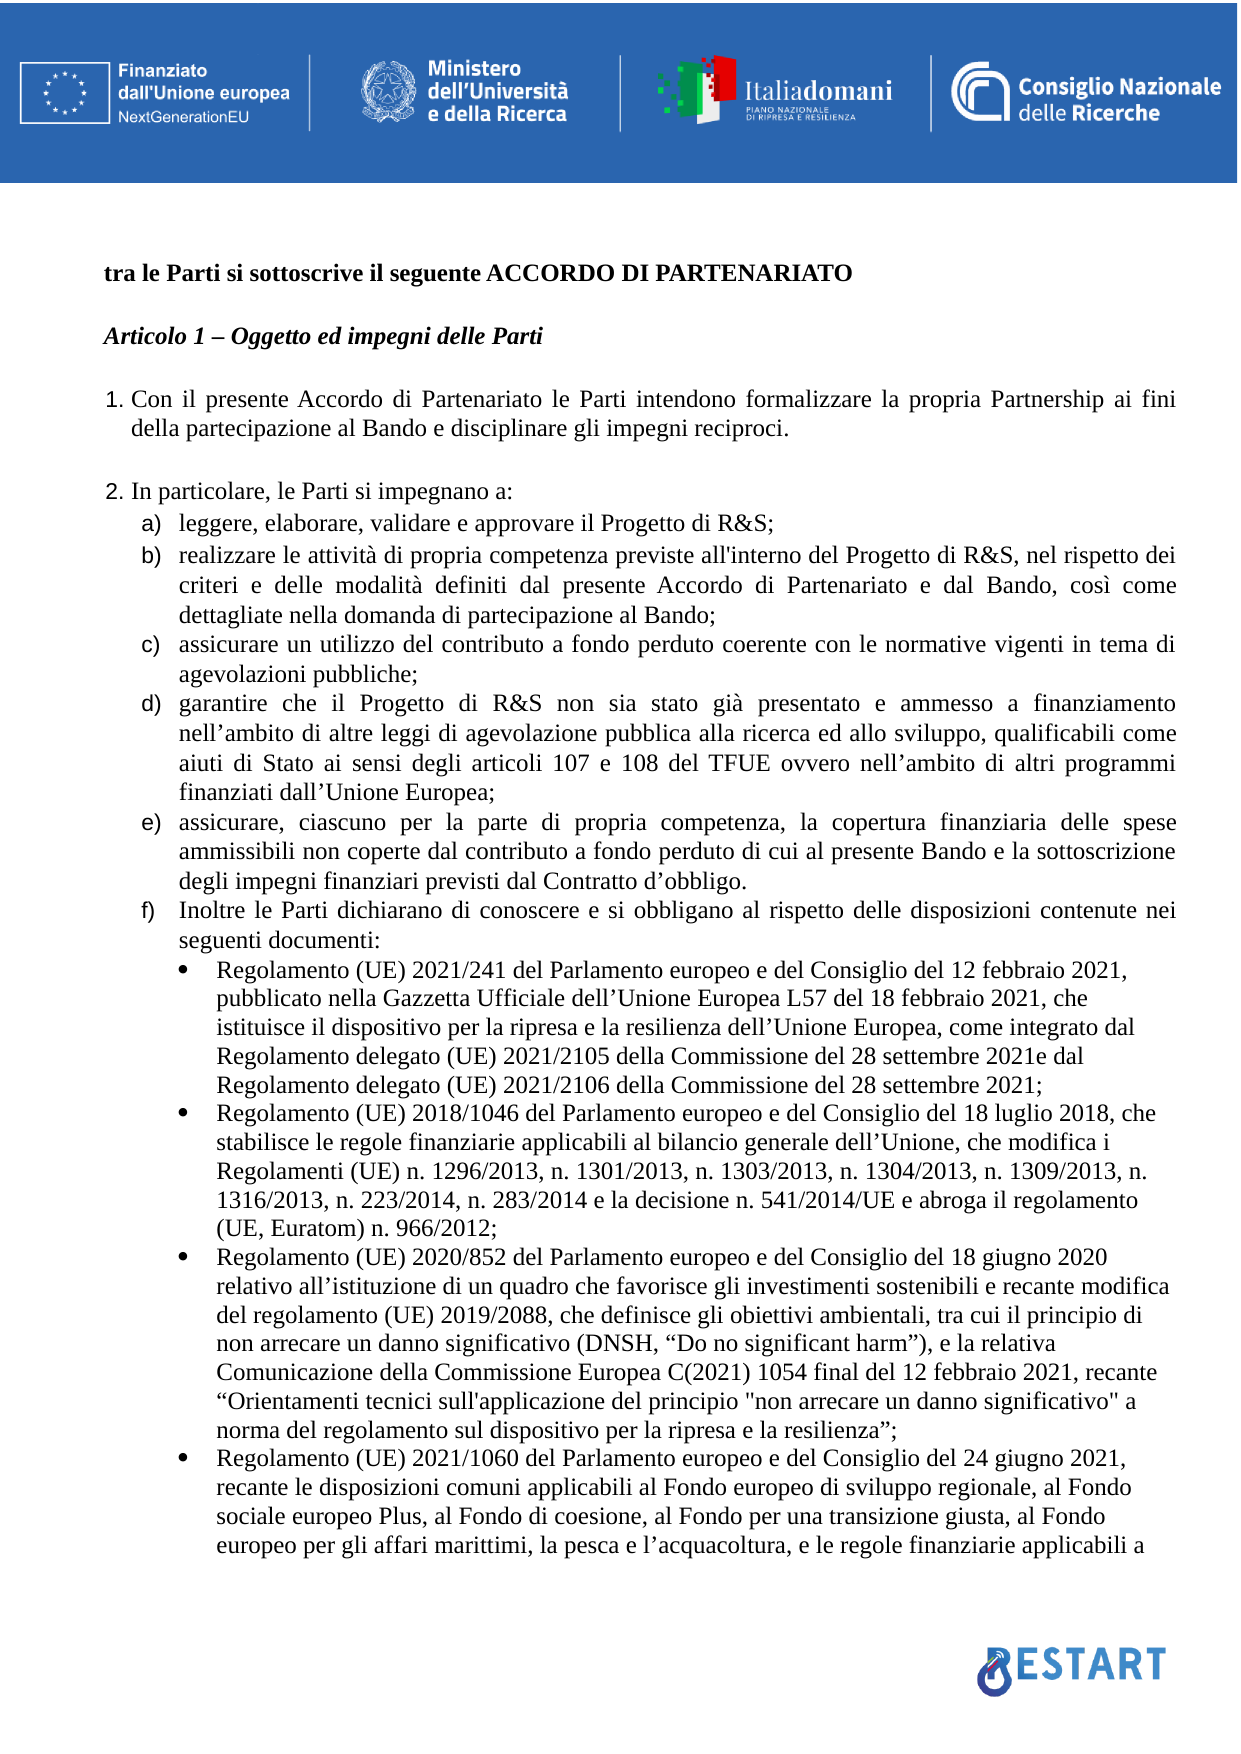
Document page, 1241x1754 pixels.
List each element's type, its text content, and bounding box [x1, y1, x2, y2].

list leggere, elaborare, validare e approvare il Progetto di R&S; [141, 508, 1178, 537]
picture [947, 1603, 1192, 1735]
list realizzare le attività di propria competenza previste all'interno del Progetto di R&S, nel rispetto dei criteri e delle modalità definiti dal presente Accordo di Partenariato e dal Bando, così come dettagliate nella domanda di partecipazione al Bando; [141, 541, 1178, 628]
list Con il presente Accordo di Partenariato le Parti intendono formalizzare la propria Partnership ai fini della partecipazione al Bando e disciplinare gli impegni reciproci. [105, 384, 1178, 442]
list assicurare, ciascuno per la parte di propria competenza, la copertura finanziaria delle spese ammissibili non coperte dal contributo a fondo perduto di cui al presente Bando e la sottoscrizione degli impegni finanziari previsti dal Contratto d’obbligo. [141, 807, 1178, 895]
list Regolamento (UE) 2018/1046 del Parlamento europeo e del Consiglio del 18 luglio 2018, che stabilisce le regole finanziarie applicabili al bilancio generale dell’Unione, che modifica i Regolamenti (UE) n. 1296/2013, n. 1301/2013, n. 1303/2013, n. 1304/2013, n. 1309/2013, n. 1316/2013, n. 223/2014, n. 283/2014 e la decisione n. 541/2014/UE e abroga il regolamento (UE, Euratom) n. 966/2012; [179, 1098, 1178, 1242]
subtitle Articolo 1 – Oggetto ed impegni delle Parti [104, 321, 1178, 349]
list Inoltre le Parti dichiarano di conoscere e si obbligano al rispetto delle disposizioni contenute nei seguenti documenti: [141, 896, 1178, 954]
text tra le Parti si sottoscrive il seguente ACCORDO DI PARTENARIATO [104, 258, 1163, 286]
list Regolamento (UE) 2021/241 del Parlamento europeo e del Consiglio del 12 febbraio 2021, pubblicato nella Gazzetta Ufficiale dell’Unione Europea L57 del 18 febbraio 2021, che istituisce il dispositivo per la ripresa e la resilienza dell’Unione Europea, come integrato dal Regolamento delegato (UE) 2021/2105 della Commissione del 28 settembre 2021e dal Regolamento delegato (UE) 2021/2106 della Commissione del 28 settembre 2021; [179, 955, 1178, 1098]
list garantire che il Progetto di R&S non sia stato già presentato e ammesso a finanziamento nell’ambito di altre leggi di agevolazione pubblica alla ricerca ed allo sviluppo, qualificabili come aiuti di Stato ai sensi degli articoli 107 e 108 del TFUE ovvero nell’ambito di altri programmi finanziati dall’Unione Europea; [141, 688, 1178, 806]
list In particolare, le Parti si impegnano a: [105, 476, 1178, 504]
list Regolamento (UE) 2020/852 del Parlamento europeo e del Consiglio del 18 giugno 2020 relativo all’istituzione di un quadro che favorisce gli investimenti sostenibili e recante modifica del regolamento (UE) 2019/2088, che definisce gli obiettivi ambientali, tra cui il principio di non arrecare un danno significativo (DNSH, “Do no significant harm”), e la relativa Comunicazione della Commissione Europea C(2021) 1054 final del 12 febbraio 2021, recante “Orientamenti tecnici sull'applicazione del principio "non arrecare un danno significativo" a norma del regolamento sul dispositivo per la ripresa e la resilienza”; [179, 1242, 1178, 1443]
list assicurare un utilizzo del contributo a fondo perduto coerente con le normative vigenti in tema di agevolazioni pubbliche; [141, 629, 1178, 688]
picture [0, 2, 1238, 183]
